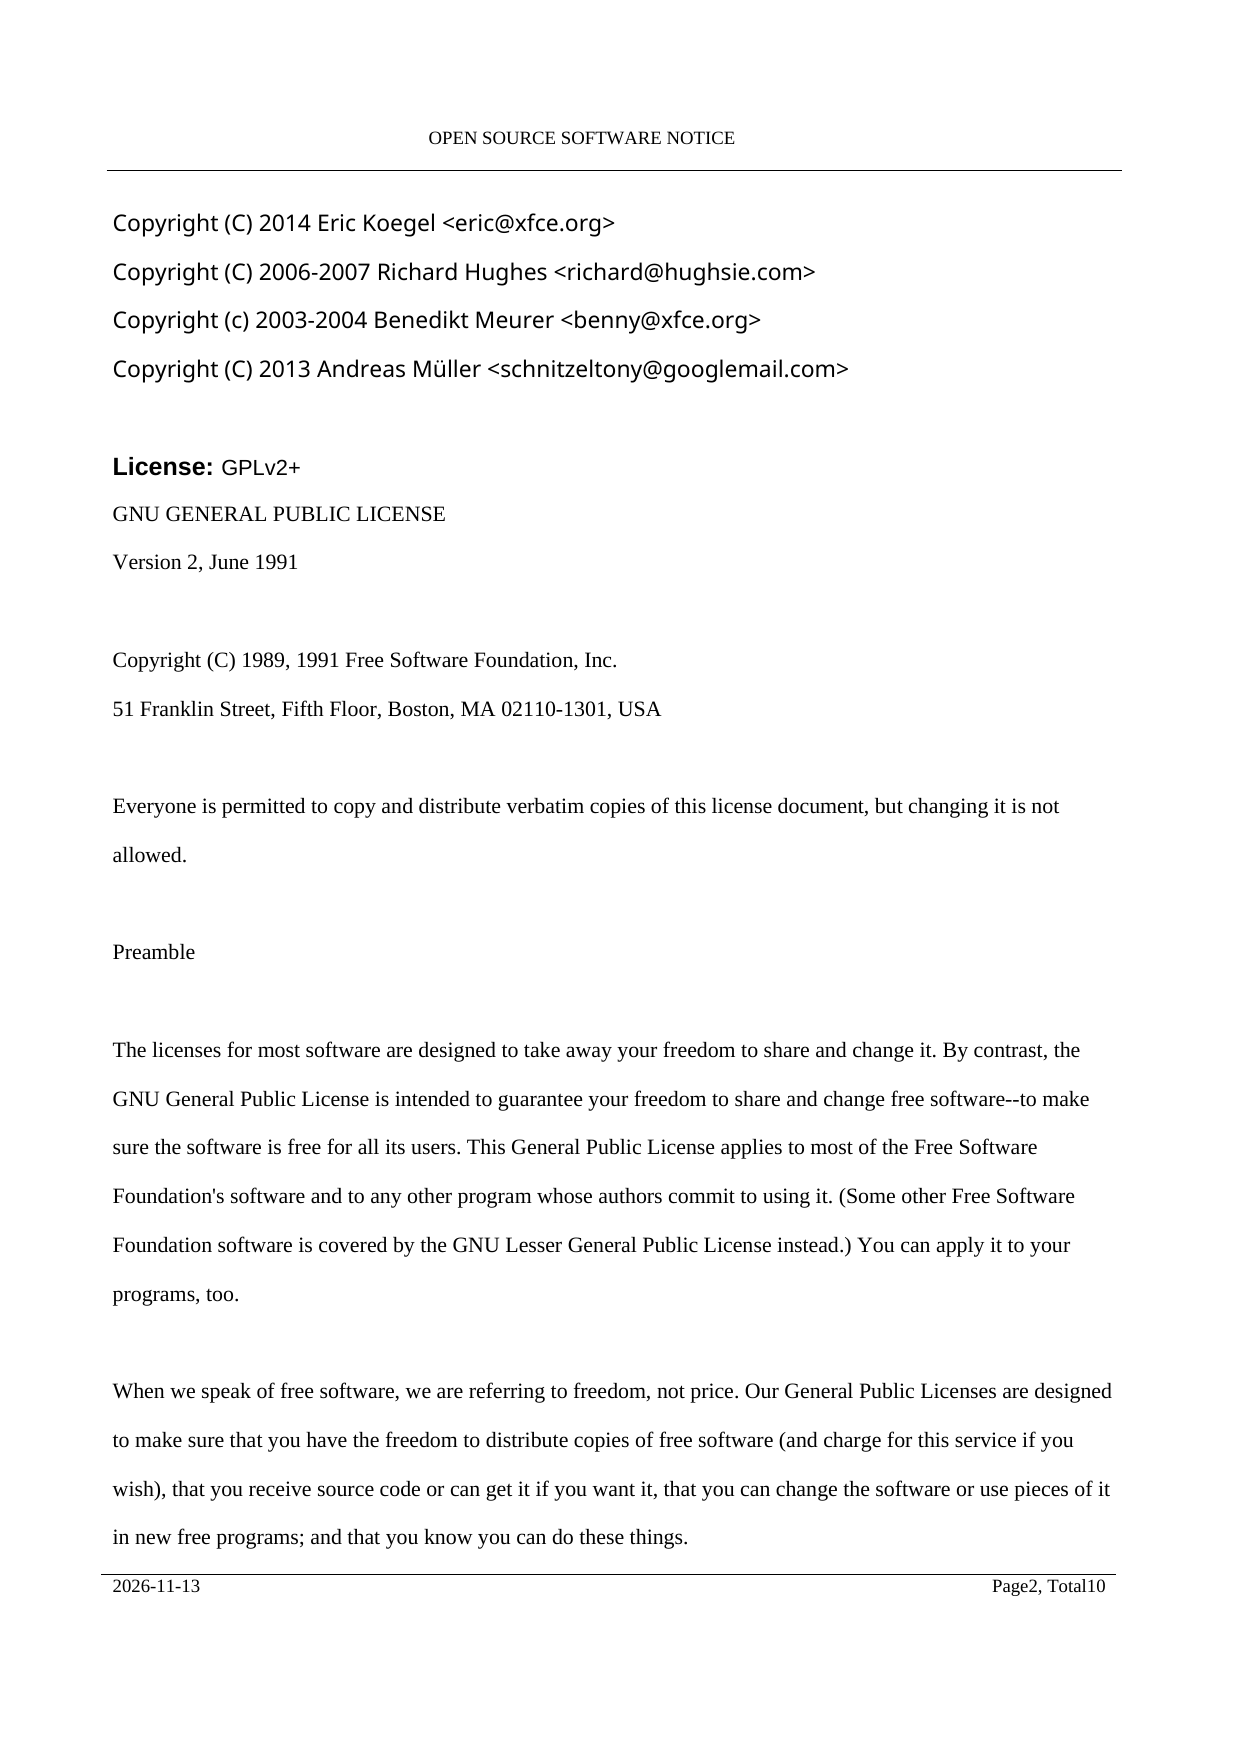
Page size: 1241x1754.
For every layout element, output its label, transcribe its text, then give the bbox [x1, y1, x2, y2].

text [112, 497, 1128, 1553]
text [112, 206, 1128, 434]
text License: GPLv2+ [112, 450, 1128, 483]
